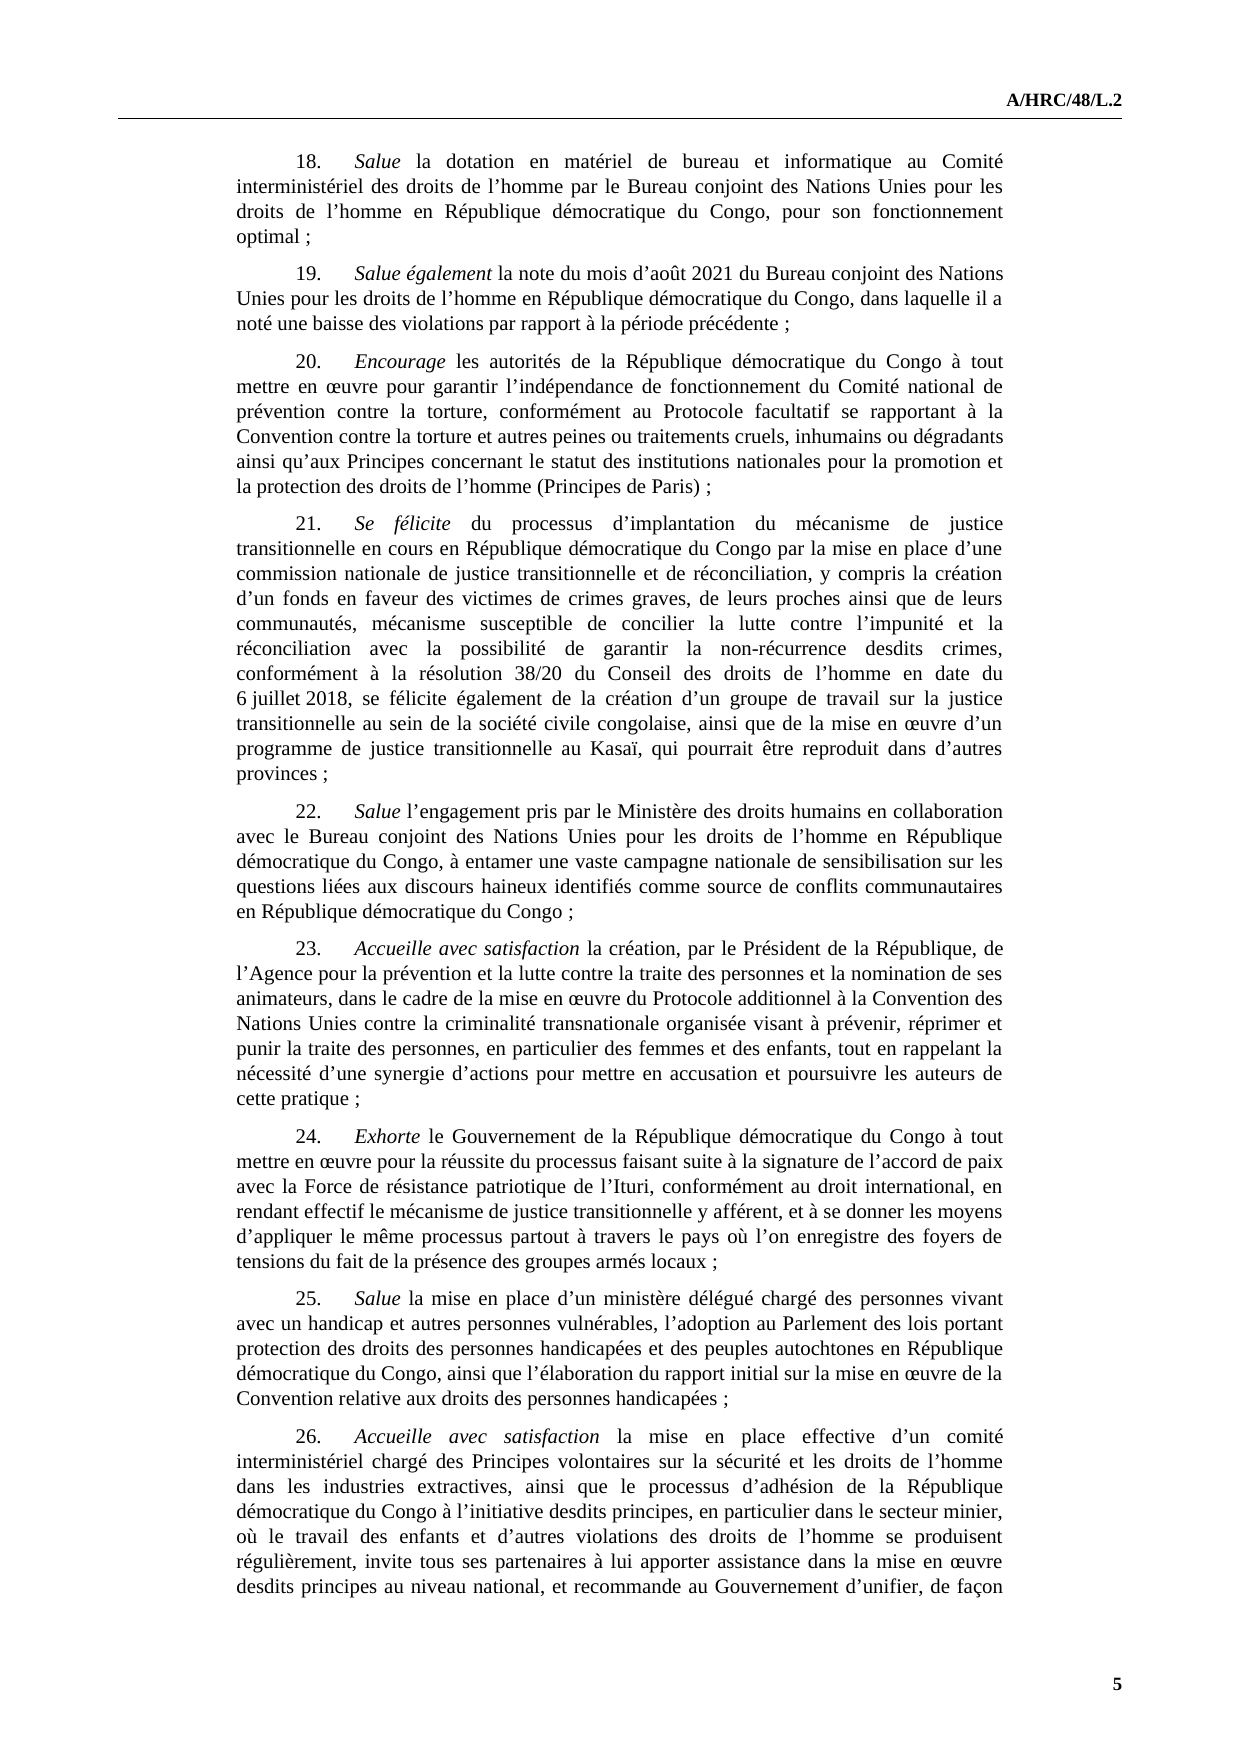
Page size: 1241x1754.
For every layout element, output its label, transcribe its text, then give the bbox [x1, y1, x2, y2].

text 22. Salue l’engagement pris par le Ministère des droits humains en collaboration avec le Bureau conjoint des Nations Unies pour les droits de l’homme en République démocratique du Congo, à entamer une vaste campagne nationale de sensibilisation sur les questions liées aux discours haineux identifiés comme source de conflits communautaires en République démocratique du Congo ; [236, 798, 1004, 923]
text 19. Salue également la note du mois d’août 2021 du Bureau conjoint des Nations Unies pour les droits de l’homme en République démocratique du Congo, dans laquelle il a noté une baisse des violations par rapport à la période précédente ; [236, 260, 1004, 335]
text 25. Salue la mise en place d’un ministère délégué chargé des personnes vivant avec un handicap et autres personnes vulnérables, l’adoption au Parlement des lois portant protection des droits des personnes handicapées et des peuples autochtones en République démocratique du Congo, ainsi que l’élaboration du rapport initial sur la mise en œuvre de la Convention relative aux droits des personnes handicapées ; [236, 1285, 1004, 1410]
text 21. Se félicite du processus d’implantation du mécanisme de justice transitionnelle en cours en République démocratique du Congo par la mise en place d’une commission nationale de justice transitionnelle et de réconciliation, y compris la création d’un fonds en faveur des victimes de crimes graves, de leurs proches ainsi que de leurs communautés, mécanisme susceptible de concilier la lutte contre l’impunité et la réconciliation avec la possibilité de garantir la non-récurrence desdits crimes, conformément à la résolution 38/20 du Conseil des droits de l’homme en date du 6 juillet 2018, se félicite également de la création d’un groupe de travail sur la justice transitionnelle au sein de la société civile congolaise, ainsi que de la mise en œuvre d’un programme de justice transitionnelle au Kasaï, qui pourrait être reproduit dans d’autres provinces ; [236, 510, 1004, 785]
text 18. Salue la dotation en matériel de bureau et informatique au Comité interministériel des droits de l’homme par le Bureau conjoint des Nations Unies pour les droits de l’homme en République démocratique du Congo, pour son fonctionnement optimal ; [236, 148, 1004, 248]
text 20. Encourage les autorités de la République démocratique du Congo à tout mettre en œuvre pour garantir l’indépendance de fonctionnement du Comité national de prévention contre la torture, conformément au Protocole facultatif se rapportant à la Convention contre la torture et autres peines ou traitements cruels, inhumains ou dégradants ainsi qu’aux Principes concernant le statut des institutions nationales pour la promotion et la protection des droits de l’homme (Principes de Paris) ; [236, 348, 1004, 498]
text 23. Accueille avec satisfaction la création, par le Président de la République, de l’Agence pour la prévention et la lutte contre la traite des personnes et la nomination de ses animateurs, dans le cadre de la mise en œuvre du Protocole additionnel à la Convention des Nations Unies contre la criminalité transnationale organisée visant à prévenir, réprimer et punir la traite des personnes, en particulier des femmes et des enfants, tout en rappelant la nécessité d’une synergie d’actions pour mettre en accusation et poursuivre les auteurs de cette pratique ; [236, 935, 1004, 1110]
text 24. Exhorte le Gouvernement de la République démocratique du Congo à tout mettre en œuvre pour la réussite du processus faisant suite à la signature de l’accord de paix avec la Force de résistance patriotique de l’Ituri, conformément au droit international, en rendant effectif le mécanisme de justice transitionnelle y afférent, et à se donner les moyens d’appliquer le même processus partout à travers le pays où l’on enregistre des foyers de tensions du fait de la présence des groupes armés locaux ; [236, 1123, 1004, 1273]
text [236, 1423, 1004, 1598]
